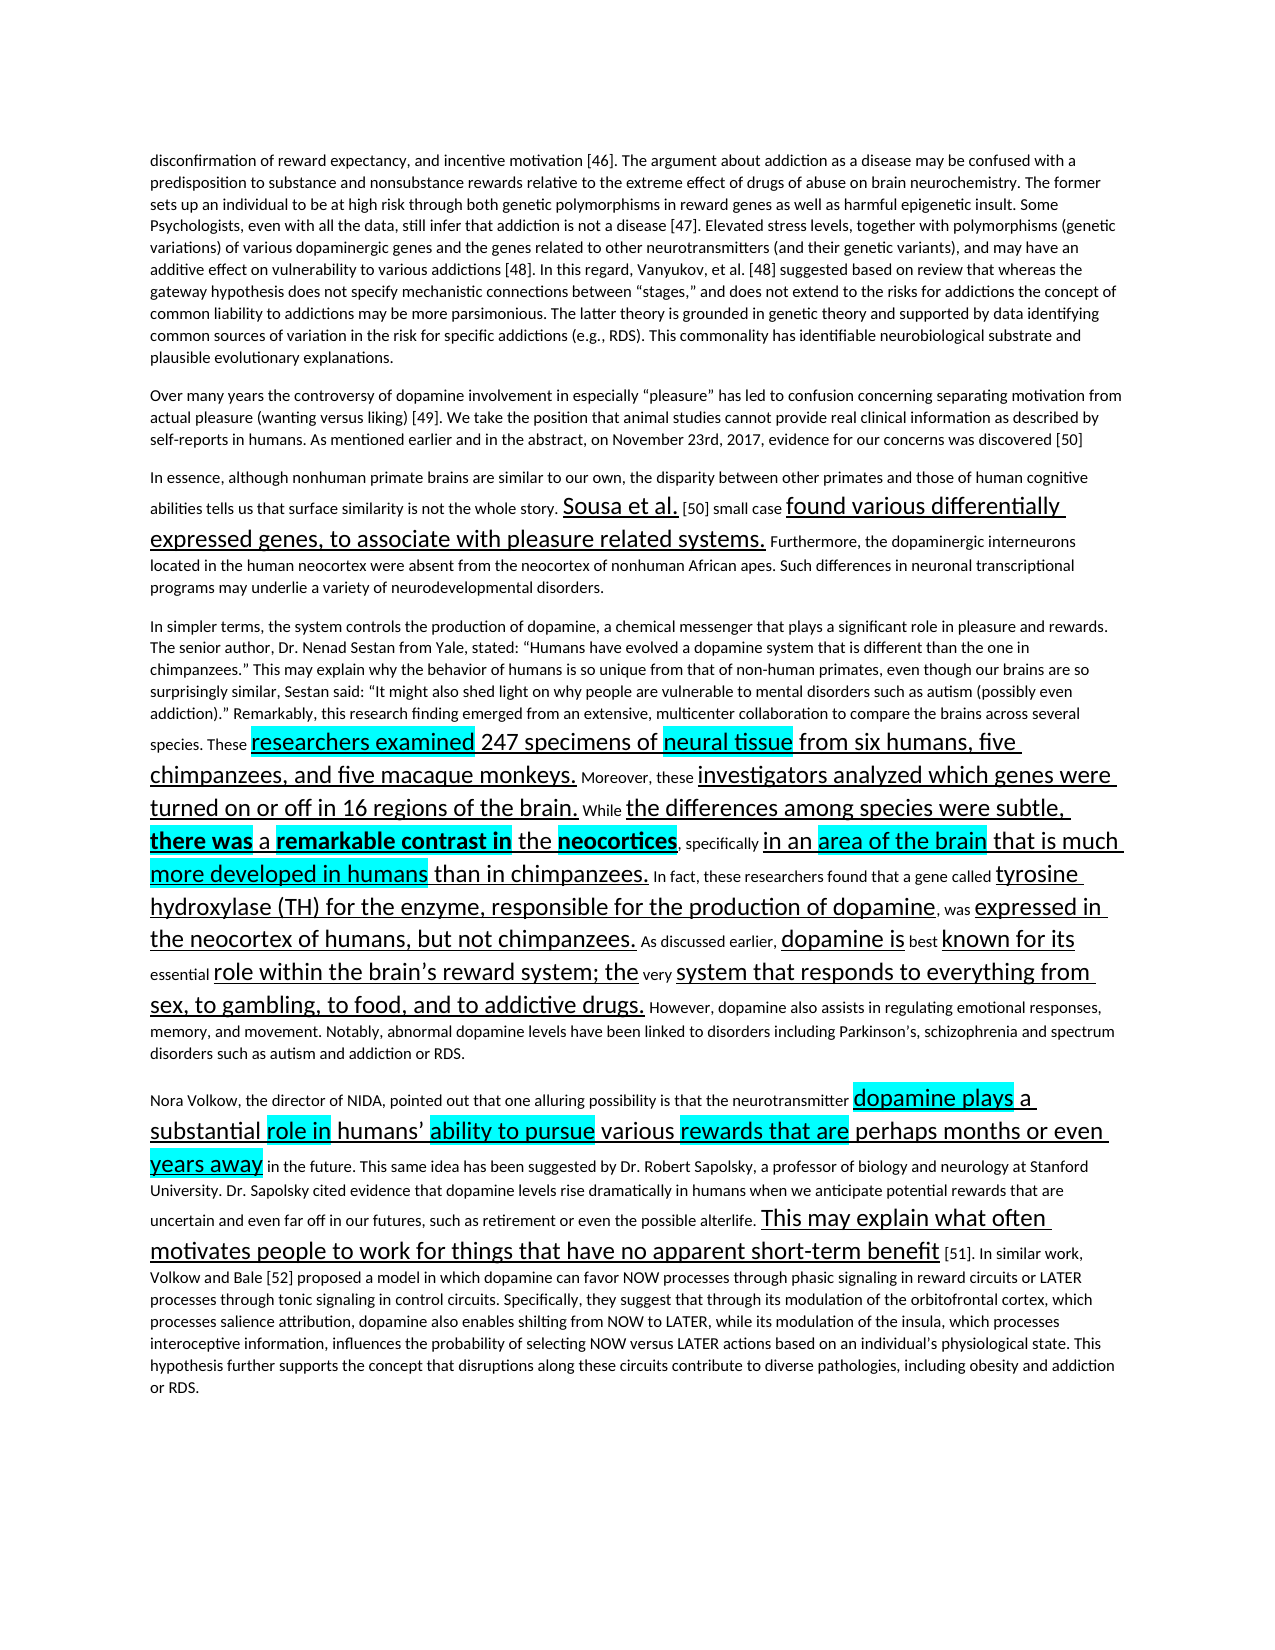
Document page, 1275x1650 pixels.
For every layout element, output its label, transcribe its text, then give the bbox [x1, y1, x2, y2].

text In essence, although nonhuman primate brains are similar to our own, the disparity between other primates and those of human cognitive abilities tells us that surface similarity is not the whole story. Sousa et al. [50] small case found various differentially expressed genes, to associate with pleasure related systems. Furthermore, the dopaminergic interneurons located in the human neocortex were absent from the neocortex of nonhuman African apes. Such differences in neuronal transcriptional programs may underlie a variety of neurodevelopmental disorders. [150, 468, 1125, 598]
text Over many years the controversy of dopamine involvement in especially “pleasure” has led to confusion concerning separating motivation from actual pleasure (wanting versus liking) [49]. We take the position that animal studies cannot provide real clinical information as described by self-reports in humans. As mentioned earlier and in the abstract, on November 23rd, 2017, evidence for our concerns was discovered [50] [150, 385, 1125, 449]
text Nora Volkow, the director of NIDA, pointed out that one alluring possibility is that the neurotransmitter dopamine plays a substantial role in humans’ ability to pursue various rewards that are perhaps months or even years away in the future. This same idea has been suggested by Dr. Robert Sapolsky, a professor of biology and neurology at Stanford University. Dr. Sapolsky cited evidence that dopamine levels rise dramatically in humans when we anticipate potential rewards that are uncertain and even far off in our futures, such as retirement or even the possible alterlife. This may explain what often motivates people to work for things that have no apparent short-term benefit [51]. In similar work, Volkow and Bale [52] proposed a model in which dopamine can favor NOW processes through phasic signaling in reward circuits or LATER processes through tonic signaling in control circuits. Specifically, they suggest that through its modulation of the orbitofrontal cortex, which processes salience attribution, dopamine also enables shilting from NOW to LATER, while its modulation of the insula, which processes interoceptive information, influences the probability of selecting NOW versus LATER actions based on an individual’s physiological state. This hypothesis further supports the concept that disruptions along these circuits contribute to diverse pathologies, including obesity and addiction or RDS. [150, 1082, 1125, 1397]
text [150, 150, 1125, 367]
text In simpler terms, the system controls the production of dopamine, a chemical messenger that plays a significant role in pleasure and rewards. The senior author, Dr. Nenad Sestan from Yale, stated: “Humans have evolved a dopamine system that is different than the one in chimpanzees.” This may explain why the behavior of humans is so unique from that of non-human primates, even though our brains are so surprisingly similar, Sestan said: “It might also shed light on why people are vulnerable to mental disorders such as autism (possibly even addiction).” Remarkably, this research finding emerged from an extensive, multicenter collaboration to compare the brains across several species. These researchers examined 247 specimens of neural tissue from six humans, five chimpanzees, and five macaque monkeys. Moreover, these investigators analyzed which genes were turned on or off in 16 regions of the brain. While the differences among species were subtle, there was a remarkable contrast in the neocortices, specifically in an area of the brain that is much more developed in humans than in chimpanzees. In fact, these researchers found that a gene called tyrosine hydroxylase (TH) for the enzyme, responsible for the production of dopamine, was expressed in the neocortex of humans, but not chimpanzees. As discussed earlier, dopamine is best known for its essential role within the brain’s reward system; the very system that responds to everything from sex, to gambling, to food, and to addictive drugs. However, dopamine also assists in regulating emotional responses, memory, and movement. Notably, abnormal dopamine levels have been linked to disorders including Parkinson’s, schizophrenia and spectrum disorders such as autism and addiction or RDS. [150, 616, 1125, 1064]
